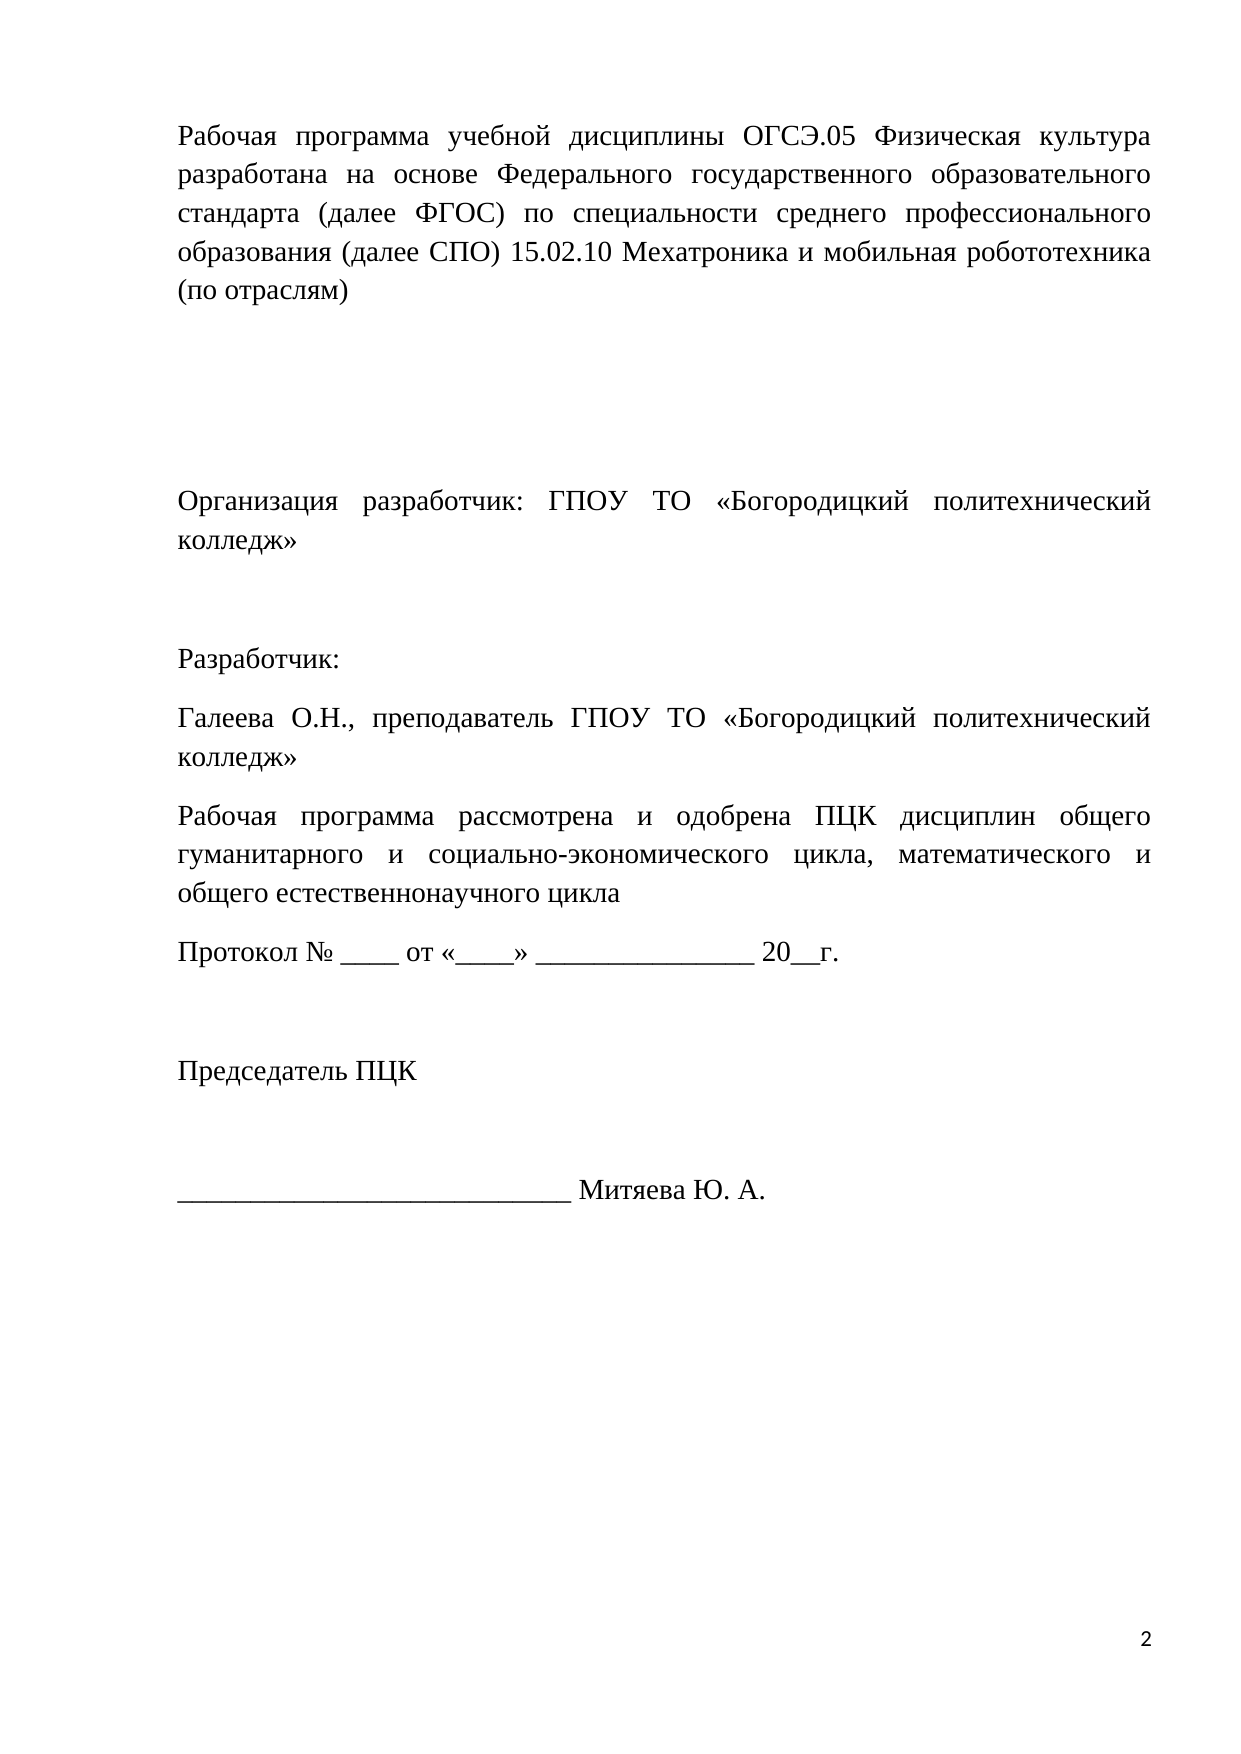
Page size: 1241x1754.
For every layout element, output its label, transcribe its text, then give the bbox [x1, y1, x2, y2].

text Организация разработчик: ГПОУ ТО «Богородицкий политехнический колледж» [177, 483, 1152, 556]
text Председатель ПЦК [177, 1053, 1152, 1087]
text Разработчик: [177, 641, 1152, 674]
text Рабочая программа учебной дисциплины ОГСЭ.05 Физическая культура разработана на основе Федерального государственного образовательного стандарта (далее ФГОС) по специальности среднего профессионального образования (далее СПО) 15.02.10 Мехатроника и мобильная робототехника (по отраслям) [177, 118, 1152, 306]
text Галеева О.Н., преподаватель ГПОУ ТО «Богородицкий политехнический колледж» [177, 700, 1152, 772]
text ___________________________ Митяева Ю. А. [177, 1172, 1152, 1206]
text Рабочая программа рассмотрена и одобрена ПЦК дисциплин общего гуманитарного и социально-экономического цикла, математического и общего естественнонаучного цикла [177, 798, 1152, 909]
text Протокол № ____ от «____» _______________ 20__г. [177, 934, 1152, 968]
